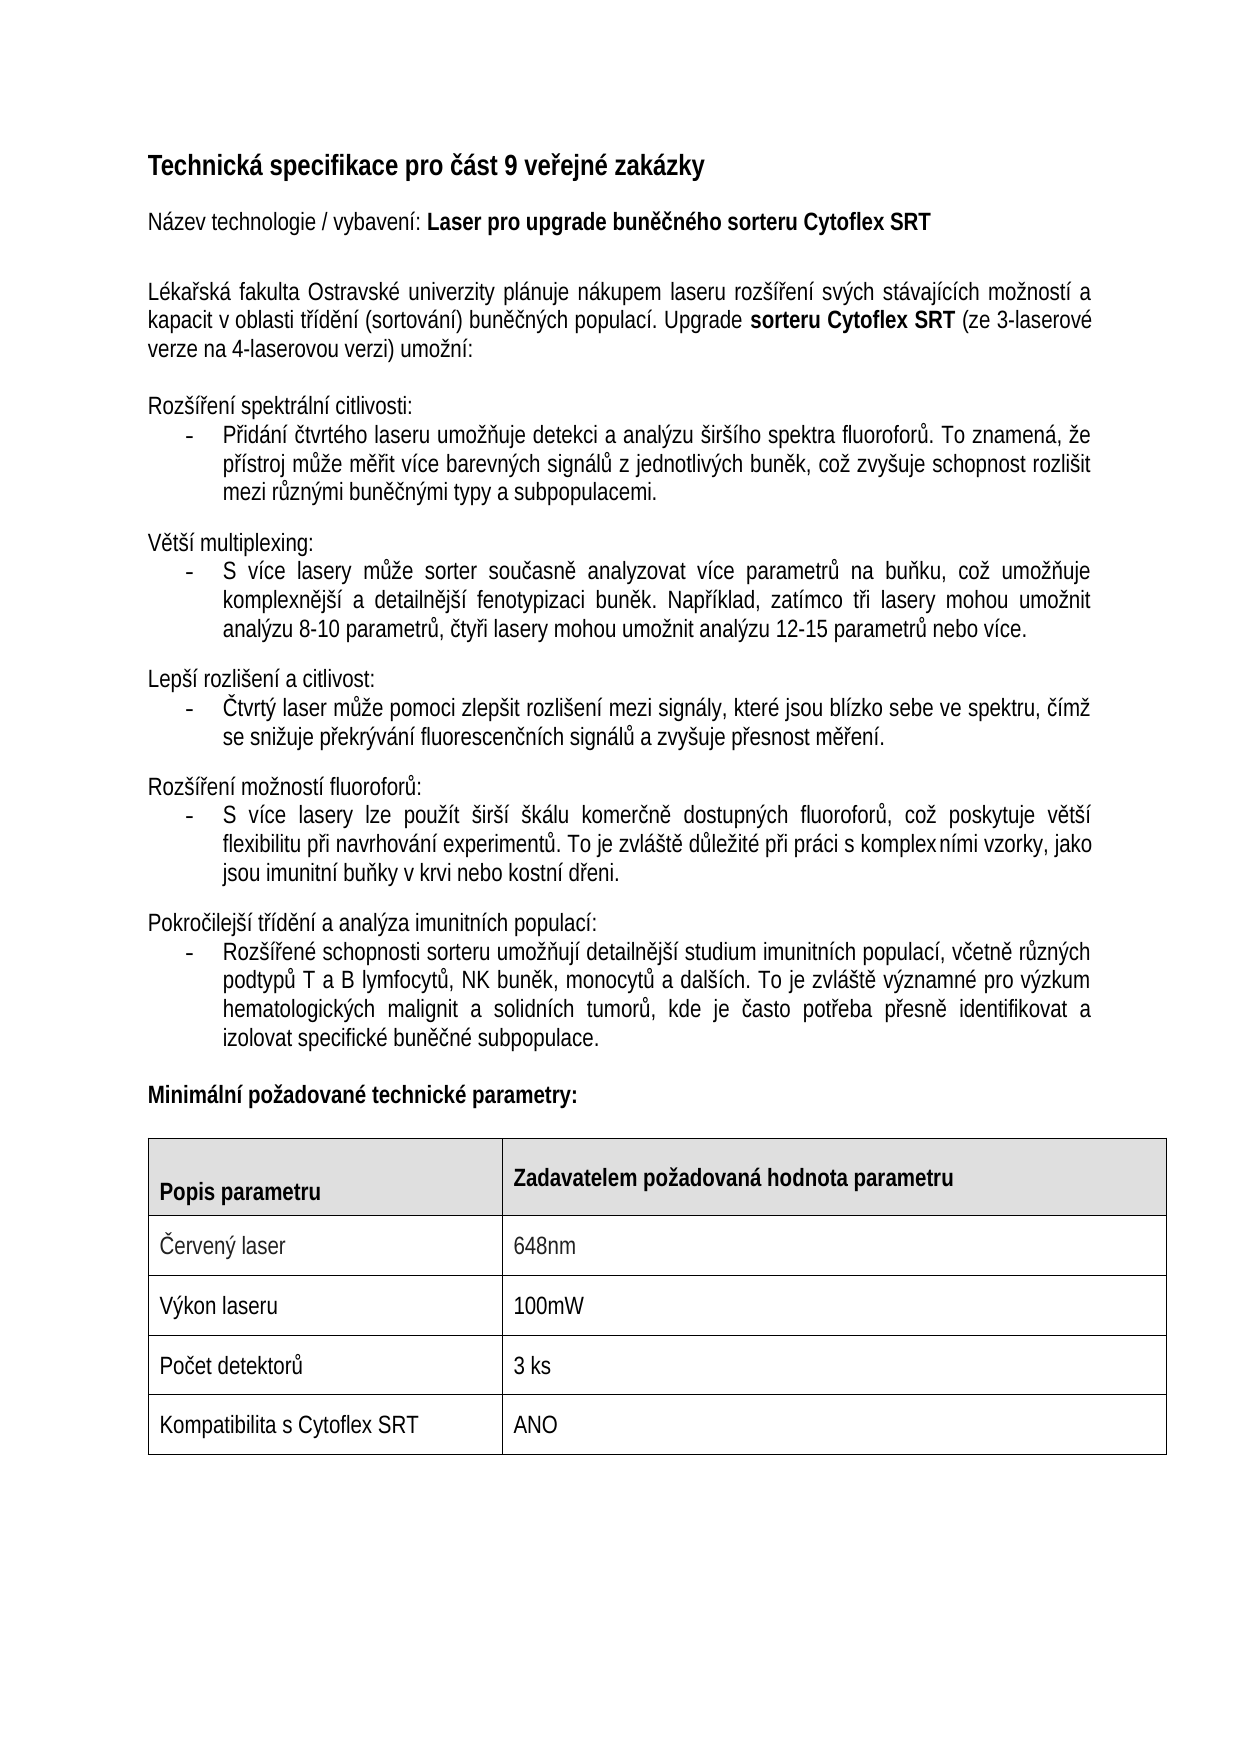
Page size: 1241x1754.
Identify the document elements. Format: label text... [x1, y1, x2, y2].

text Název technologie / vybavení: Laser pro upgrade buněčného sorteru Cytoflex SRT [148, 207, 1093, 236]
table_cell Kompatibilita s Cytoflex SRT [149, 1395, 502, 1454]
table_cell Výkon laseru [149, 1276, 502, 1334]
table_header Popis parametru [149, 1139, 502, 1215]
text Technická specifikace pro část 9 veřejné zakázky [148, 148, 1093, 181]
table_cell 648nm [503, 1216, 1166, 1275]
text Pokročilejší třídění a analýza imunitních populací: [148, 908, 1093, 937]
table_cell Počet detektorů [149, 1336, 502, 1394]
list S více lasery může sorter současně analyzovat více parametrů na buňku, což umožňuje komplexnější a detailnější fenotypizaci buněk. Například, zatímco tři lasery mohou umožnit analýzu 8-10 parametrů, čtyři lasery mohou umožnit analýzu 12-15 parametrů nebo více. [185, 556, 1093, 642]
text Lepší rozlišení a citlivost: [148, 664, 1093, 693]
table_cell 100mW [503, 1276, 1166, 1334]
text Rozšíření možností fluoroforů: [148, 772, 1093, 800]
text Minimální požadované technické parametry: [148, 1080, 1093, 1109]
list S více lasery lze použít širší škálu komerčně dostupných fluoroforů, což poskytuje větší flexibilitu při navrhování experimentů. To je zvláště důležité při práci s komplexními vzorky, jako jsou imunitní buňky v krvi nebo kostní dřeni. [185, 800, 1093, 886]
list Rozšířené schopnosti sorteru umožňují detailnější studium imunitních populací, včetně různých podtypů T a B lymfocytů, NK buněk, monocytů a dalších. To je zvláště významné pro výzkum hematologických malignit a solidních tumorů, kde je často potřeba přesně identifikovat a izolovat specifické buněčné subpopulace. [185, 937, 1093, 1051]
table_cell Červený laser [149, 1216, 502, 1275]
text Lékařská fakulta Ostravské univerzity plánuje nákupem laseru rozšíření svých stávajících možností a kapacit v oblasti třídění (sortování) buněčných populací. Upgrade sorteru Cytoflex SRT (ze 3-laserové verze na 4-laserovou verzi) umožní: [148, 277, 1093, 363]
text Rozšíření spektrální citlivosti: [148, 391, 1093, 420]
text Větší multiplexing: [148, 528, 1093, 556]
list Čtvrtý laser může pomoci zlepšit rozlišení mezi signály, které jsou blízko sebe ve spektru, čímž se snižuje překrývání fluorescenčních signálů a zvyšuje přesnost měření. [185, 693, 1093, 750]
table_cell 3 ks [503, 1336, 1166, 1394]
list Přidání čtvrtého laseru umožňuje detekci a analýzu širšího spektra fluoroforů. To znamená, že přístroj může měřit více barevných signálů z jednotlivých buněk, což zvyšuje schopnost rozlišit mezi různými buněčnými typy a subpopulacemi. [185, 420, 1093, 506]
table_cell ANO [503, 1395, 1166, 1454]
table_header Zadavatelem požadovaná hodnota parametru [503, 1139, 1166, 1215]
